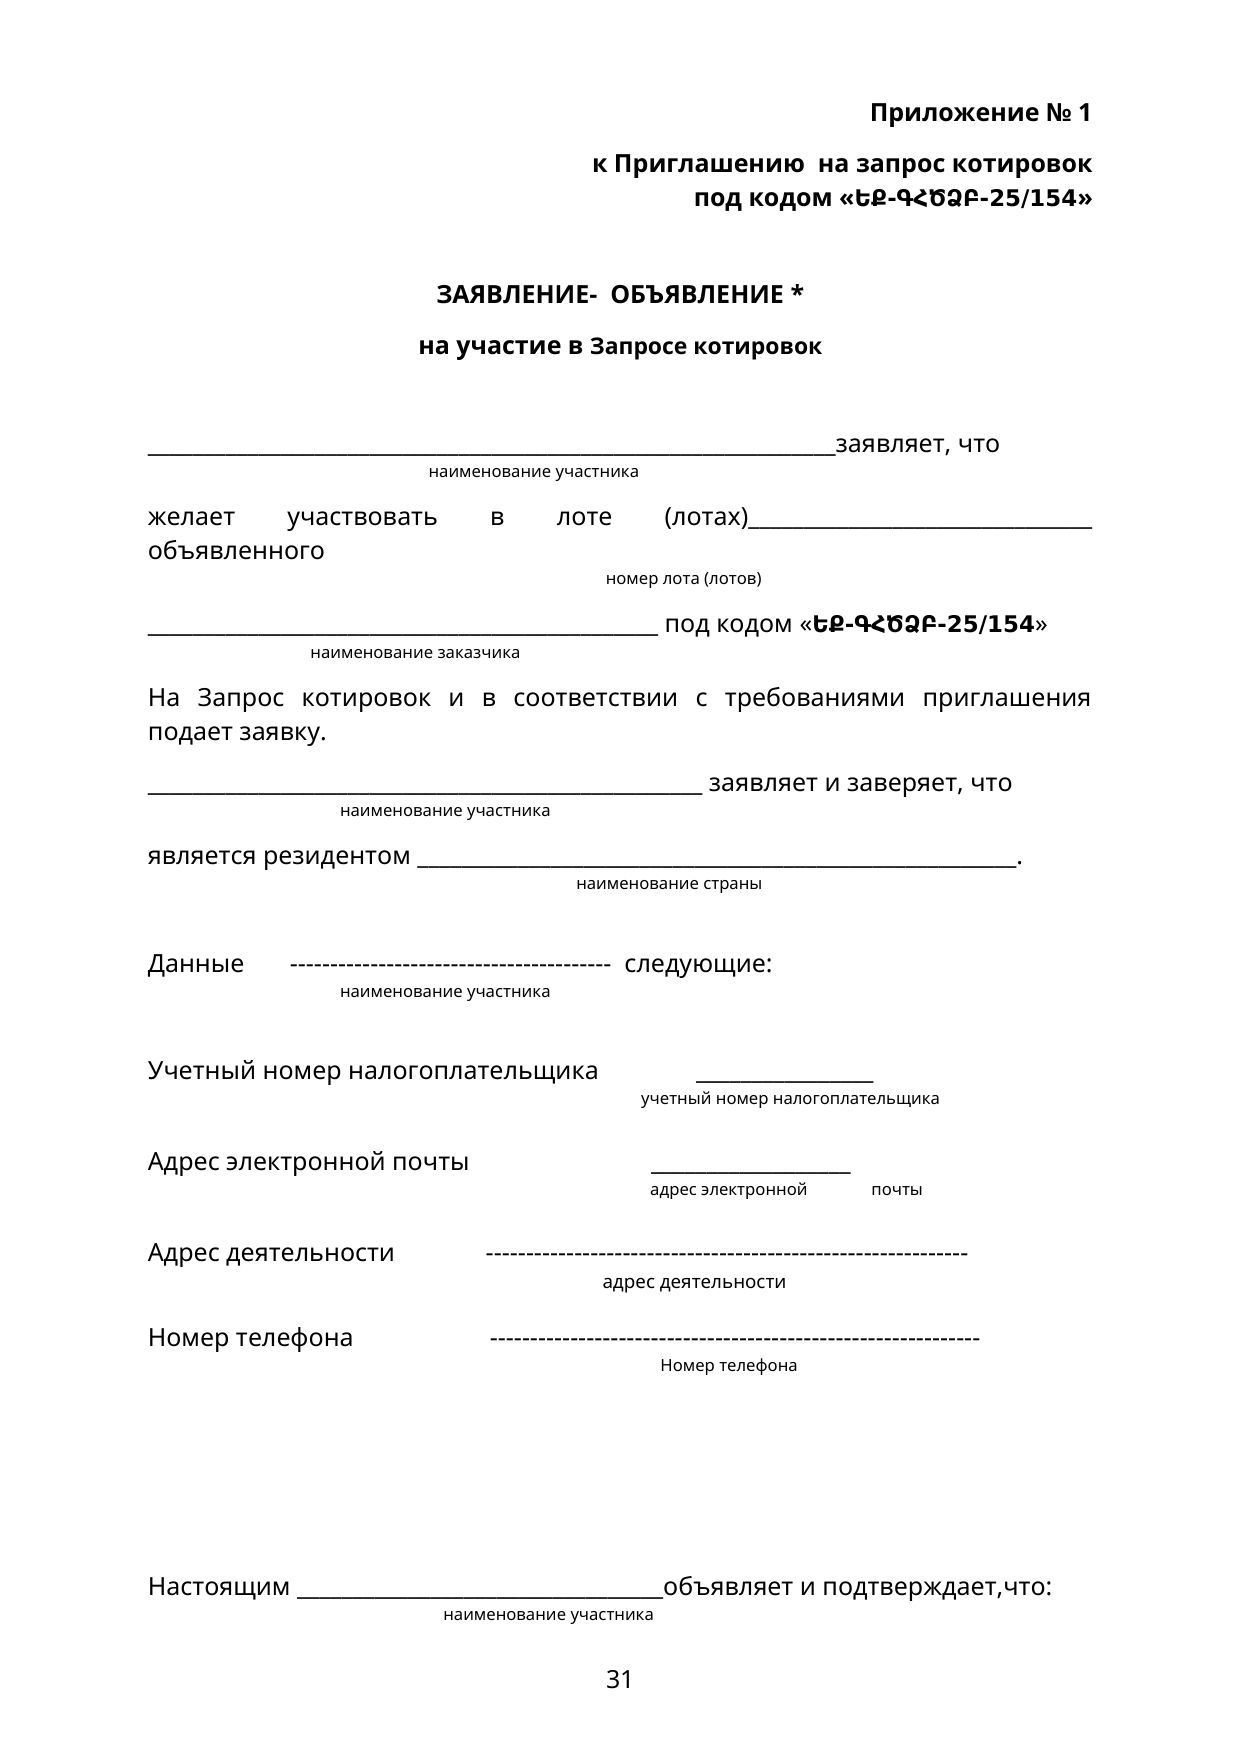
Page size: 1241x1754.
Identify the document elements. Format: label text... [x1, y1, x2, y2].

text к Приглашению на запрос котировок под кодом «ԵՔ-ԳՀԾՁԲ-25/154» [148, 146, 1092, 214]
text Адрес электронной почты __________________ [148, 1144, 1092, 1178]
text Учетный номер налогоплательщика ________________ [148, 1053, 1092, 1087]
text является резидентом ______________________________________________________. [148, 838, 1092, 872]
text учетный номер налогоплательщика [576, 1087, 1092, 1109]
text Данные ---------------------------------------- следующие: [148, 945, 1092, 979]
text ______________________________________________ под кодом «ԵՔ-ԳՀԾՁԲ-25/154» [148, 606, 1092, 640]
text На Запрос котировок и в соответствии с требованиями приглашения подает заявку. [148, 679, 1092, 748]
text наименование участника [428, 459, 1092, 482]
text наименование участника [443, 1603, 1092, 1625]
text Настоящим _________________________________объявляет и подтверждает,что: [148, 1569, 1092, 1603]
text __________________________________________________ заявляет и заверяет, что [148, 764, 1092, 798]
text ЗАЯВЛЕНИЕ- ОБЪЯВЛЕНИЕ * [148, 277, 1092, 311]
text номер лота (лотов) [606, 567, 1092, 589]
text Номер телефона [517, 1354, 1092, 1376]
text Приложение № 1 [148, 95, 1092, 129]
text Номер телефона ------------------------------------------------------------- [148, 1319, 1092, 1354]
text Адрес деятельности ------------------------------------------------------------ [148, 1234, 1092, 1268]
text ______________________________________________________________заявляет, что [148, 425, 1092, 459]
subtitle на участие в Запросе котировок [148, 328, 1092, 362]
text наименование страны [576, 872, 1092, 894]
text желает участвовать в лоте (лотах)_______________________________ объявленного [148, 499, 1092, 567]
text адрес деятельности [148, 1268, 1092, 1294]
text наименование участника [340, 979, 1092, 1002]
text наименование заказчика [310, 640, 1092, 663]
text наименование участника [340, 798, 1092, 821]
text адрес электронной почты [502, 1178, 1092, 1200]
